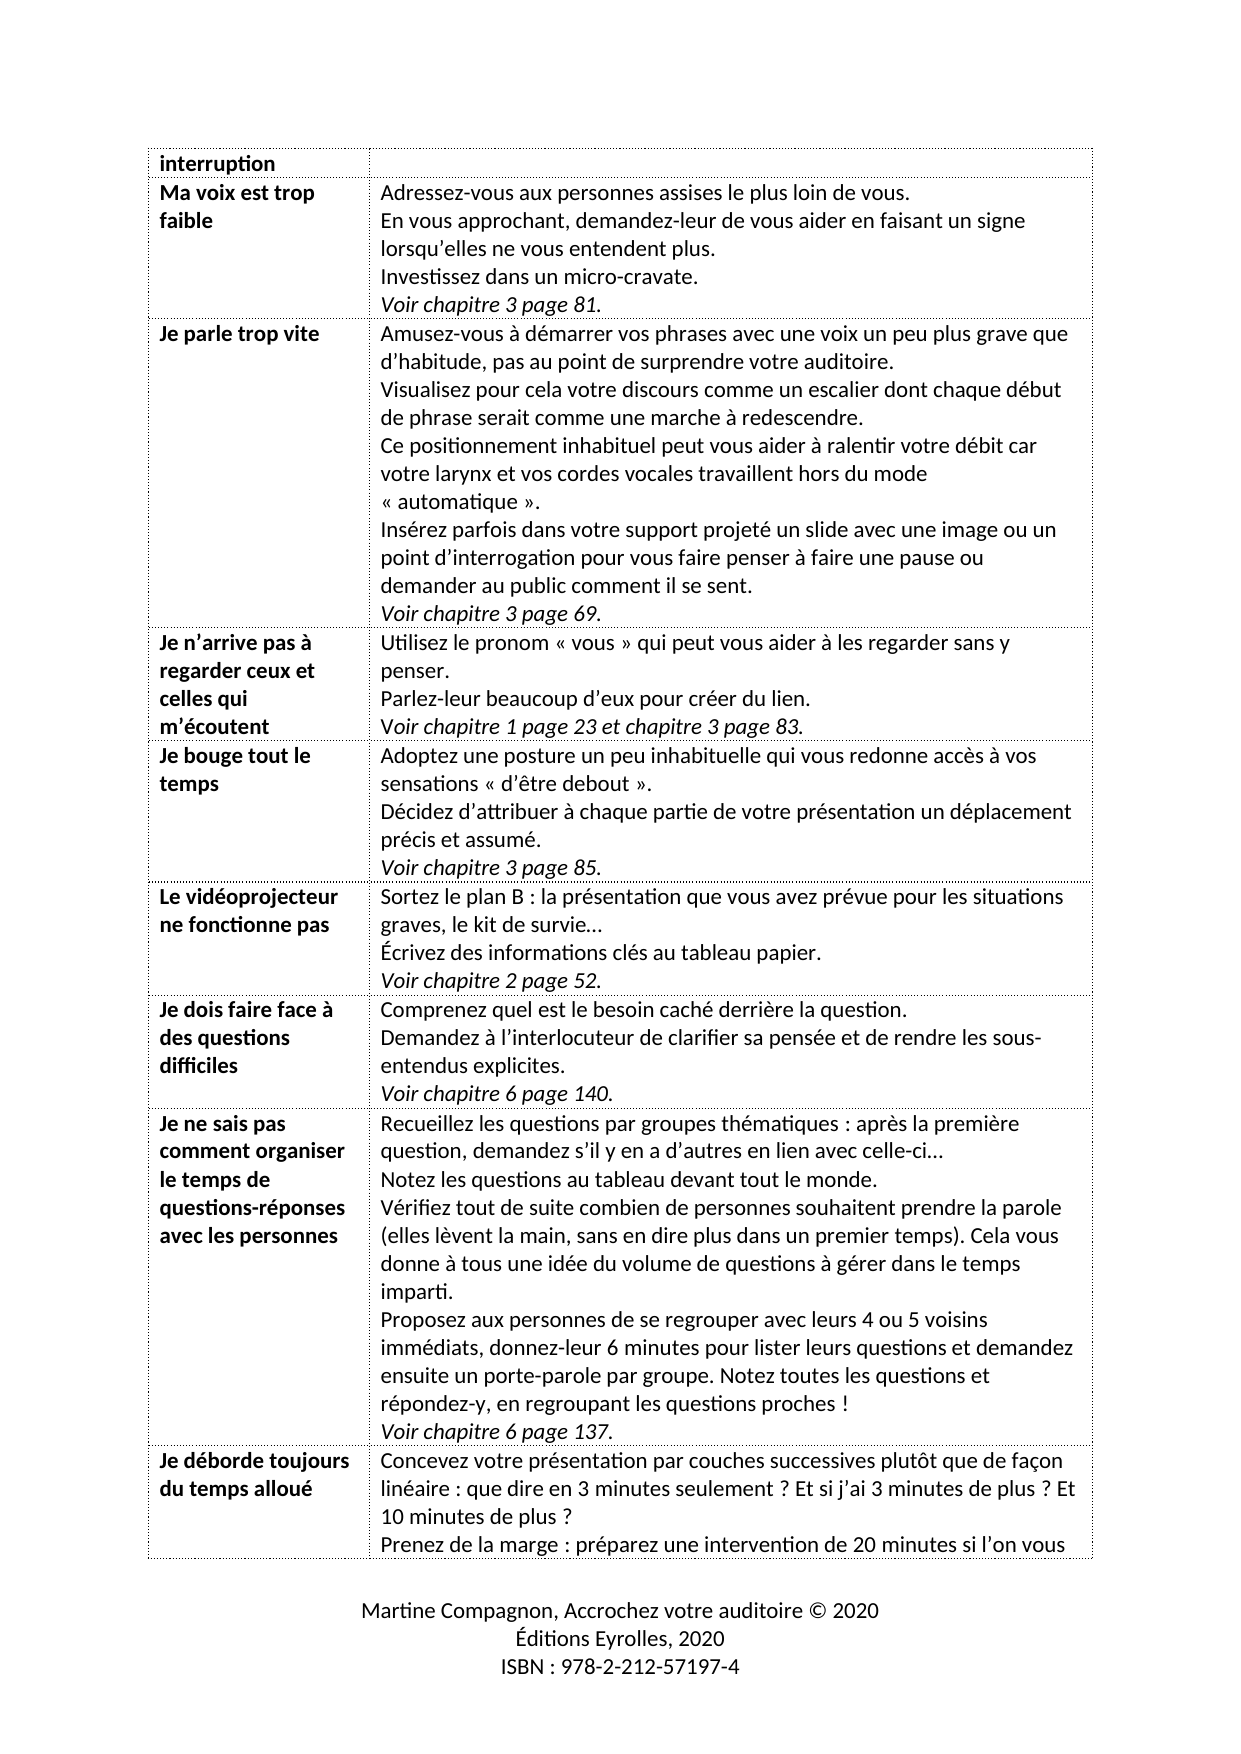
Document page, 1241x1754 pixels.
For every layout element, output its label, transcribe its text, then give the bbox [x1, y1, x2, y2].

table_cell Je bouge tout le temps [148, 740, 369, 881]
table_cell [369, 1445, 1092, 1558]
table_cell Utilisez le pronom « vous » qui peut vous aider à les regarder sans y penser. Parlez-leur beaucoup d’eux pour créer du lien. Voir chapitre 1 page 23 et chapitre 3 page 83. [369, 627, 1092, 740]
table_cell Je ne sais pas comment organiser le temps de questions-réponses avec les personnes [148, 1108, 369, 1445]
table_cell Amusez-vous à démarrer vos phrases avec une voix un peu plus grave que d’habitude, pas au point de surprendre votre auditoire. Visualisez pour cela votre discours comme un escalier dont chaque début de phrase serait comme une marche à redescendre. Ce positionnement inhabituel peut vous aider à ralentir votre débit car votre larynx et vos cordes vocales travaillent hors du mode « automatique ». Insérez parfois dans votre support projeté un slide avec une image ou un point d’interrogation pour vous faire penser à faire une pause ou demander au public comment il se sent. Voir chapitre 3 page 69. [369, 318, 1092, 627]
table_cell Je n’arrive pas à regarder ceux et celles qui m’écoutent [148, 627, 369, 740]
table_cell Adressez-vous aux personnes assises le plus loin de vous. En vous approchant, demandez-leur de vous aider en faisant un signe lorsqu’elles ne vous entendent plus. Investissez dans un micro-cravate. Voir chapitre 3 page 81. [369, 177, 1092, 318]
table_cell Je parle trop vite [148, 318, 369, 627]
table_cell Sortez le plan B : la présentation que vous avez prévue pour les situations graves, le kit de survie… Écrivez des informations clés au tableau papier. Voir chapitre 2 page 52. [369, 881, 1092, 994]
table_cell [369, 148, 1092, 177]
table_cell Comprenez quel est le besoin caché derrière la question. Demandez à l’interlocuteur de clarifier sa pensée et de rendre les sous-entendus explicites. Voir chapitre 6 page 140. [369, 995, 1092, 1108]
table_cell Adoptez une posture un peu inhabituelle qui vous redonne accès à vos sensations « d’être debout ». Décidez d’attribuer à chaque partie de votre présentation un déplacement précis et assumé. Voir chapitre 3 page 85. [369, 740, 1092, 881]
table_cell Le vidéoprojecteur ne fonctionne pas [148, 881, 369, 994]
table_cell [148, 148, 369, 177]
table_cell Ma voix est trop faible [148, 177, 369, 318]
table_cell Recueillez les questions par groupes thématiques : après la première question, demandez s’il y en a d’autres en lien avec celle-ci… Notez les questions au tableau devant tout le monde. Vérifiez tout de suite combien de personnes souhaitent prendre la parole (elles lèvent la main, sans en dire plus dans un premier temps). Cela vous donne à tous une idée du volume de questions à gérer dans le temps imparti. Proposez aux personnes de se regrouper avec leurs 4 ou 5 voisins immédiats, donnez-leur 6 minutes pour lister leurs questions et demandez ensuite un porte-parole par groupe. Notez toutes les questions et répondez-y, en regroupant les questions proches ! Voir chapitre 6 page 137. [369, 1108, 1092, 1445]
table_cell Je dois faire face à des questions difficiles [148, 995, 369, 1108]
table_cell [148, 1445, 369, 1558]
